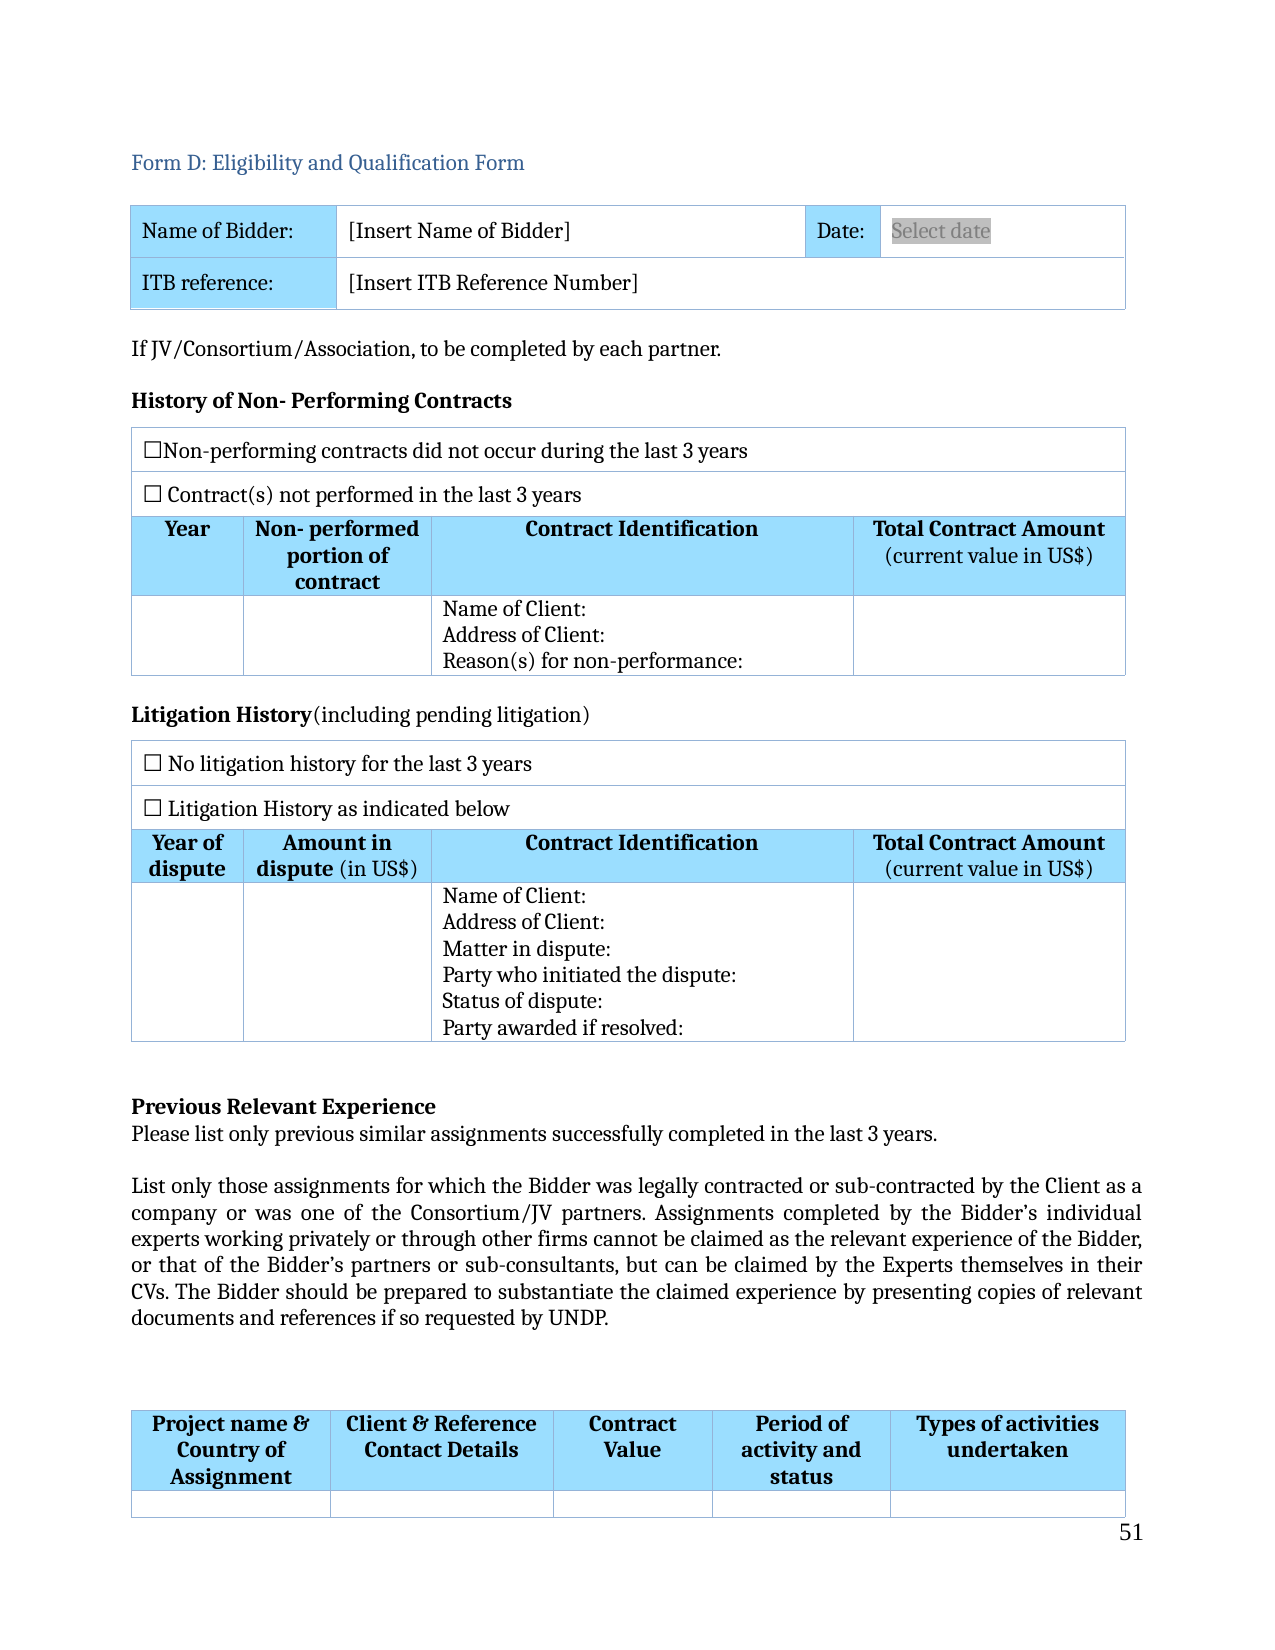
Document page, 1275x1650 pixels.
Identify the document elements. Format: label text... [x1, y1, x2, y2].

table_header Client & Reference Contact Details [331, 1411, 553, 1490]
table_cell Name of Client: Address of Client: Reason(s) for non-performance: [432, 596, 853, 675]
table_cell [854, 883, 1125, 1041]
table_header Name of Bidder: [131, 206, 336, 257]
table_header Period of activity and status [713, 1411, 890, 1490]
table_cell Name of Client: Address of Client: Matter in dispute: Party who initiated the dispute: Status of dispute: Party awarded if resolved: [432, 883, 853, 1041]
table_header Date: [806, 206, 880, 257]
table_cell ITB reference: [131, 258, 336, 308]
table_cell Year of dispute [132, 830, 243, 882]
table_cell [713, 1491, 890, 1517]
text Litigation History(including pending litigation) [131, 702, 1144, 728]
table_cell [132, 883, 243, 1041]
table_cell Year [132, 517, 243, 595]
text Previous Relevant Experience [131, 1094, 1144, 1120]
table_cell [132, 1491, 330, 1517]
table_cell [132, 596, 243, 675]
text Please list only previous similar assignments successfully completed in the last 3 years. [131, 1120, 1144, 1147]
table_cell Non- performed portion of contract [244, 517, 431, 595]
table_cell [Insert ITB Reference Number] [337, 257, 1125, 308]
table_cell Total Contract Amount (current value in US$) [854, 830, 1125, 882]
table_cell [331, 1491, 553, 1517]
table_header [881, 206, 1125, 257]
table_cell [244, 883, 431, 1041]
table_cell [891, 1491, 1125, 1517]
subtitle Form D: Eligibility and Qualification Form [131, 150, 1144, 176]
table_header No litigation history for the last 3 years [132, 741, 1125, 785]
table_cell Total Contract Amount (current value in US$) [854, 517, 1125, 595]
table_header Contract Value [554, 1411, 712, 1490]
table_header Types of activities undertaken [891, 1411, 1125, 1490]
table_header [Insert Name of Bidder] [337, 206, 805, 257]
table_cell [244, 596, 431, 675]
table_cell Amount in dispute (in US$) [244, 830, 431, 882]
table_header Project name & Country of Assignment [132, 1411, 330, 1490]
text List only those assignments for which the Bidder was legally contracted or sub-contracted by the Client as a company or was one of the Consortium/JV partners. Assignments completed by the Bidder’s individual experts working privately or through other firms cannot be claimed as the relevant experience of the Bidder, or that of the Bidder’s partners or sub-consultants, but can be claimed by the Experts themselves in their CVs. The Bidder should be prepared to substantiate the claimed experience by presenting copies of relevant documents and references if so requested by UNDP. [131, 1173, 1144, 1331]
text History of Non- Performing Contracts [131, 388, 1144, 414]
table_cell [554, 1491, 712, 1517]
table_cell Contract Identification [432, 517, 853, 595]
text If JV/Consortium/Association, to be completed by each partner. [131, 335, 1144, 362]
table_cell Contract Identification [432, 830, 853, 882]
table_cell Contract(s) not performed in the last 3 years [132, 472, 1125, 516]
table_header Non-performing contracts did not occur during the last 3 years [132, 428, 1125, 471]
table_cell Litigation History as indicated below [132, 786, 1125, 829]
table_cell [854, 596, 1125, 675]
